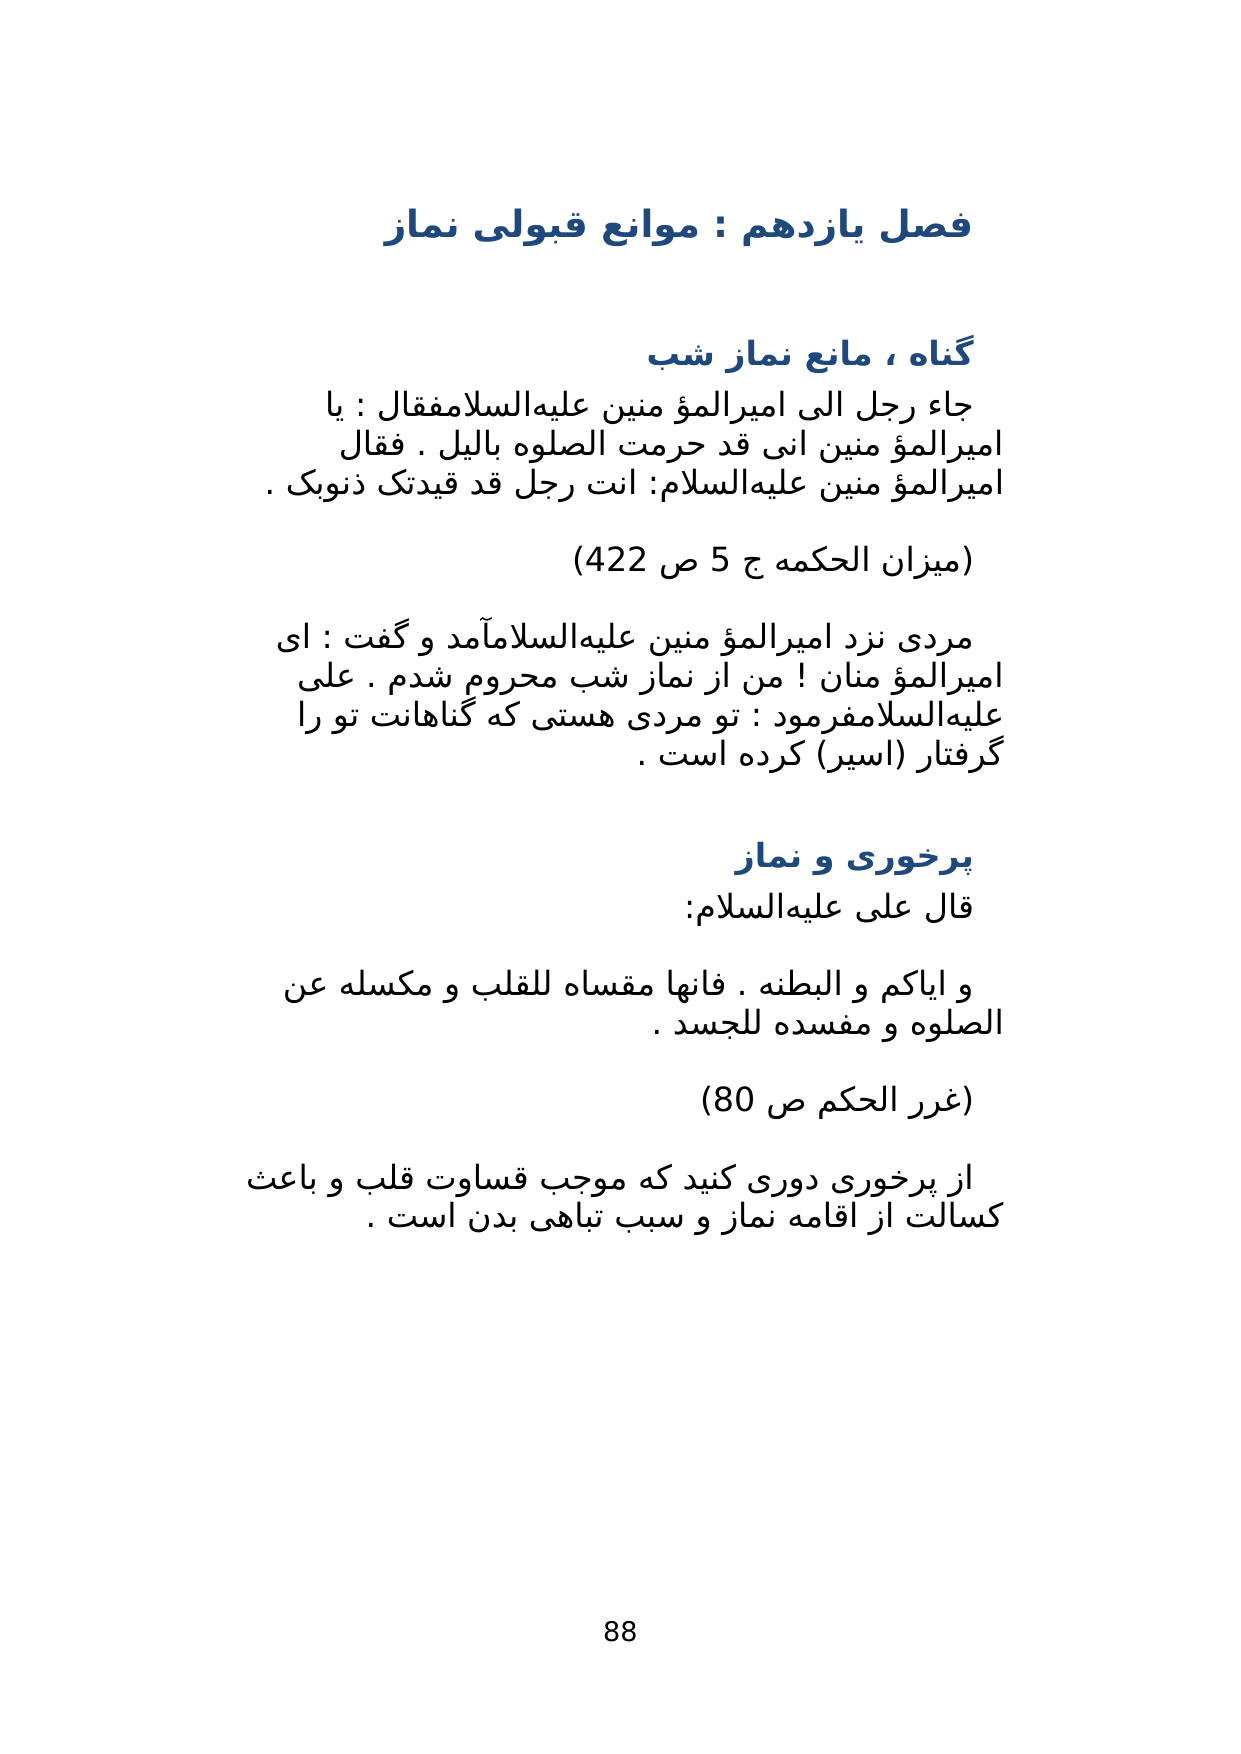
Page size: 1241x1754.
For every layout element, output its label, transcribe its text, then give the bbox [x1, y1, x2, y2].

text (میزان الحکمه ج 5 ص 422) [236, 540, 1004, 579]
subtitle فصل یازدهم : موانع قبولی نماز [236, 202, 1004, 246]
text مردی نزد امیرالمؤ منین عليه‌السلامآمد و گفت : ای امیرالمؤ منان ! من از نماز شب محروم شدم . علی عليه‌السلامفرمود : تو مردی هستی که گناهانت تو را گرفتار (اسیر) کرده است . [236, 618, 1004, 773]
text (غرر الحکم ص 80) [236, 1081, 1004, 1120]
text قال علی عليه‌السلام: [236, 888, 1004, 927]
text جاء رجل الی امیرالمؤ منین عليه‌السلامفقال : یا امیرالمؤ منین انی قد حرمت الصلوه بالیل . فقال امیرالمؤ منین عليه‌السلام: انت رجل قد قیدتک ذنوبک . [236, 386, 1004, 502]
text و ایاکم و البطنه . فانها مقساه للقلب و مکسله عن الصلوه و مفسده للجسد . [236, 965, 1004, 1043]
subtitle پرخوری و نماز [236, 836, 1004, 875]
subtitle گناه ، مانع نماز شب [236, 334, 1004, 373]
text از پرخوری دوری کنید که موجب قساوت قلب و باعث کسالت از اقامه نماز و سبب تباهی بدن است . [236, 1158, 1004, 1236]
